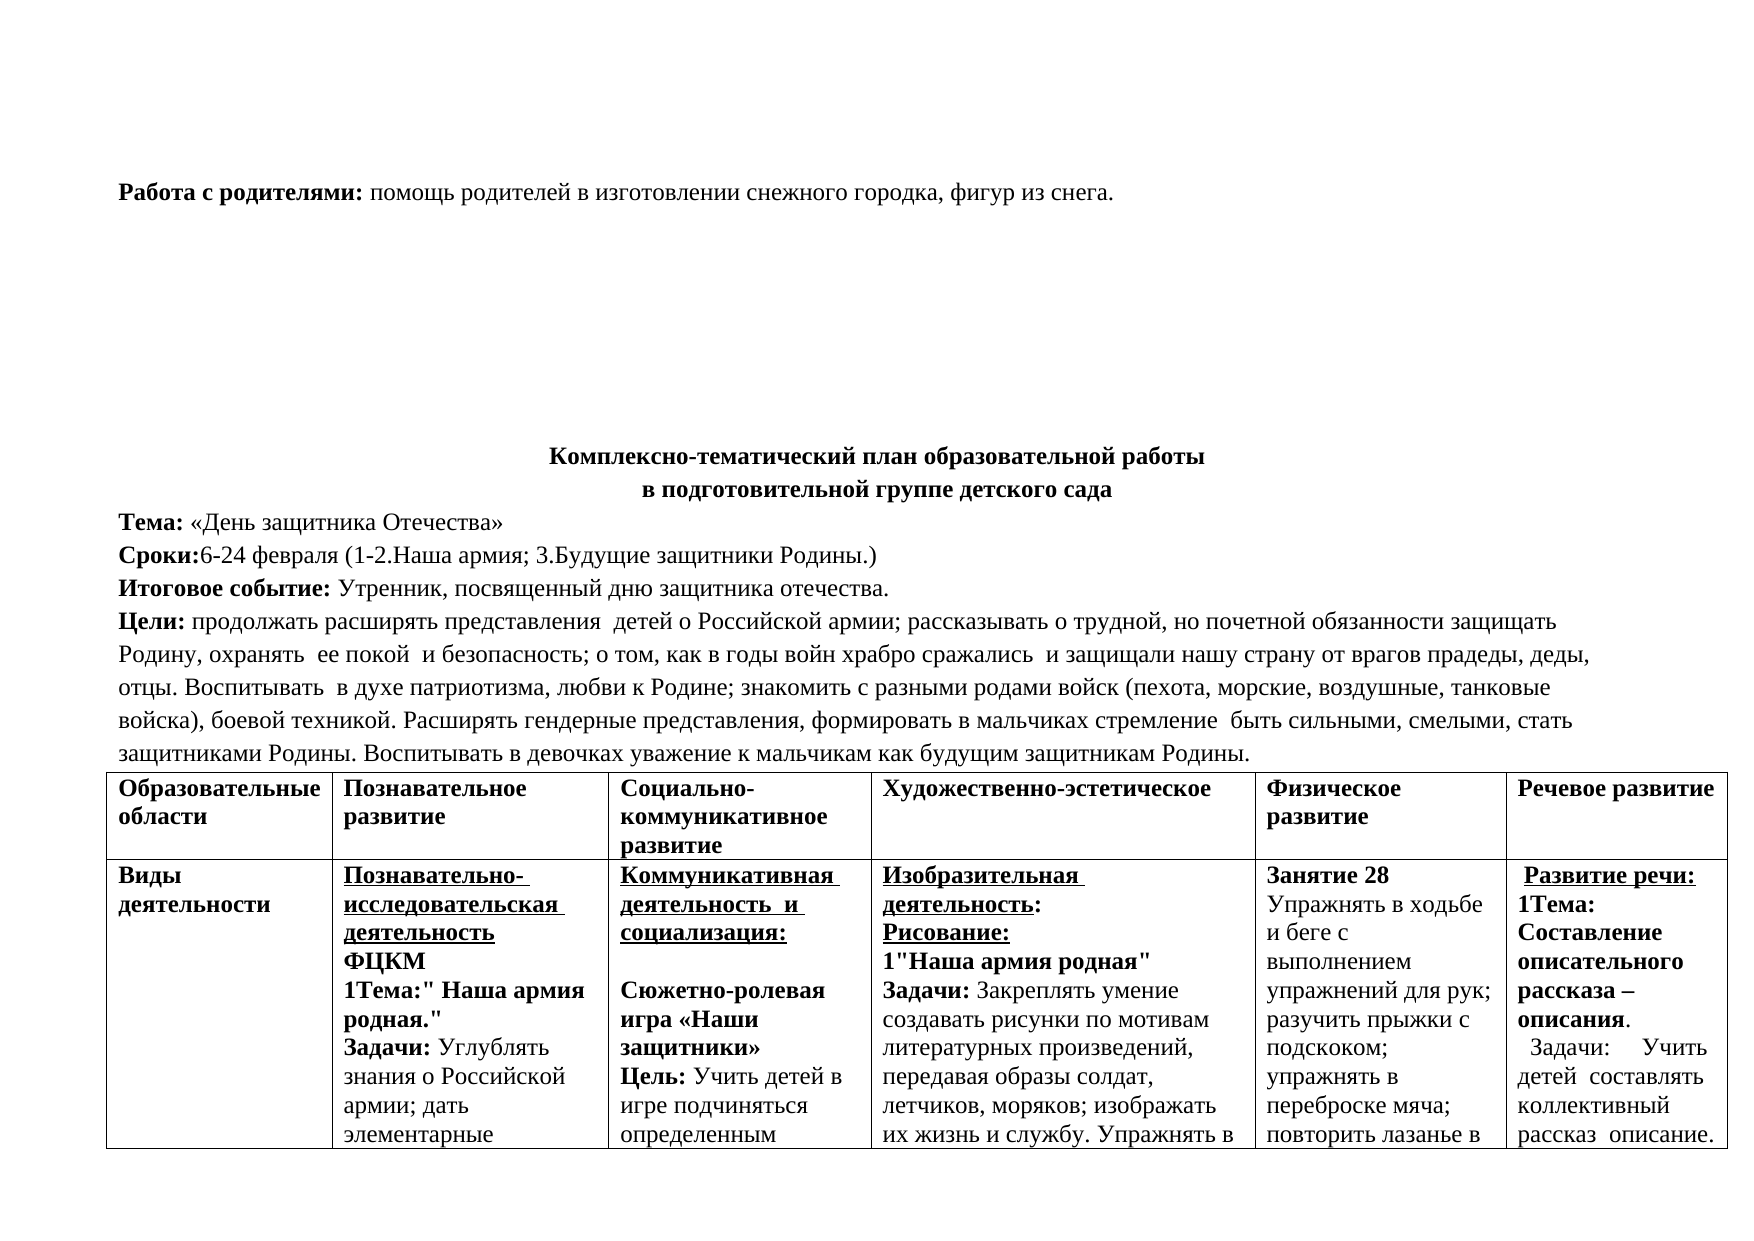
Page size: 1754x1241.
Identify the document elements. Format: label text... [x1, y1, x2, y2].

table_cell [609, 860, 871, 1147]
text в подготовительной группе детского сада [118, 474, 1636, 503]
text Тема: «День защитника Отечества» [118, 507, 1636, 536]
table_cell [872, 860, 1255, 1147]
table_header Познавательное развитие [333, 773, 608, 859]
table_header Художественно-эстетическое [872, 773, 1255, 859]
text Итоговое событие: Утренник, посвященный дню защитника отечества. [118, 573, 1636, 602]
text Сроки:6-24 февраля (1-2.Наша армия; 3.Будущие защитники Родины.) [118, 540, 1636, 569]
text Цели: продолжать расширять представления детей о Российской армии; рассказывать о трудной, но почетной обязанности защищать Родину, охранять ее покой и безопасность; о том, как в годы войн храбро сражались и защищали нашу страну от врагов прадеды, деды, отцы. Воспитывать в духе патриотизма, любви к Родине; знакомить с разными родами войск (пехота, морские, воздушные, танковые войска), боевой техникой. Расширять гендерные представления, формировать в мальчиках стремление быть сильными, смелыми, стать защитниками Родины. Воспитывать в девочках уважение к мальчикам как будущим защитникам Родины. [118, 606, 1636, 767]
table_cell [333, 860, 608, 1147]
table_header Социально-коммуникативное развитие [609, 773, 871, 859]
text Комплексно-тематический план образовательной работы [118, 441, 1636, 470]
table_header Образовательные области [107, 773, 332, 859]
table_cell Виды деятельности [107, 860, 332, 1147]
table_header Речевое развитие [1507, 773, 1727, 859]
text Работа с родителями: помощь родителей в изготовлении снежного городка, фигур из снега. [118, 177, 1636, 206]
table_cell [1256, 860, 1506, 1147]
table_header Физическое развитие [1256, 773, 1506, 859]
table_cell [1507, 860, 1727, 1147]
